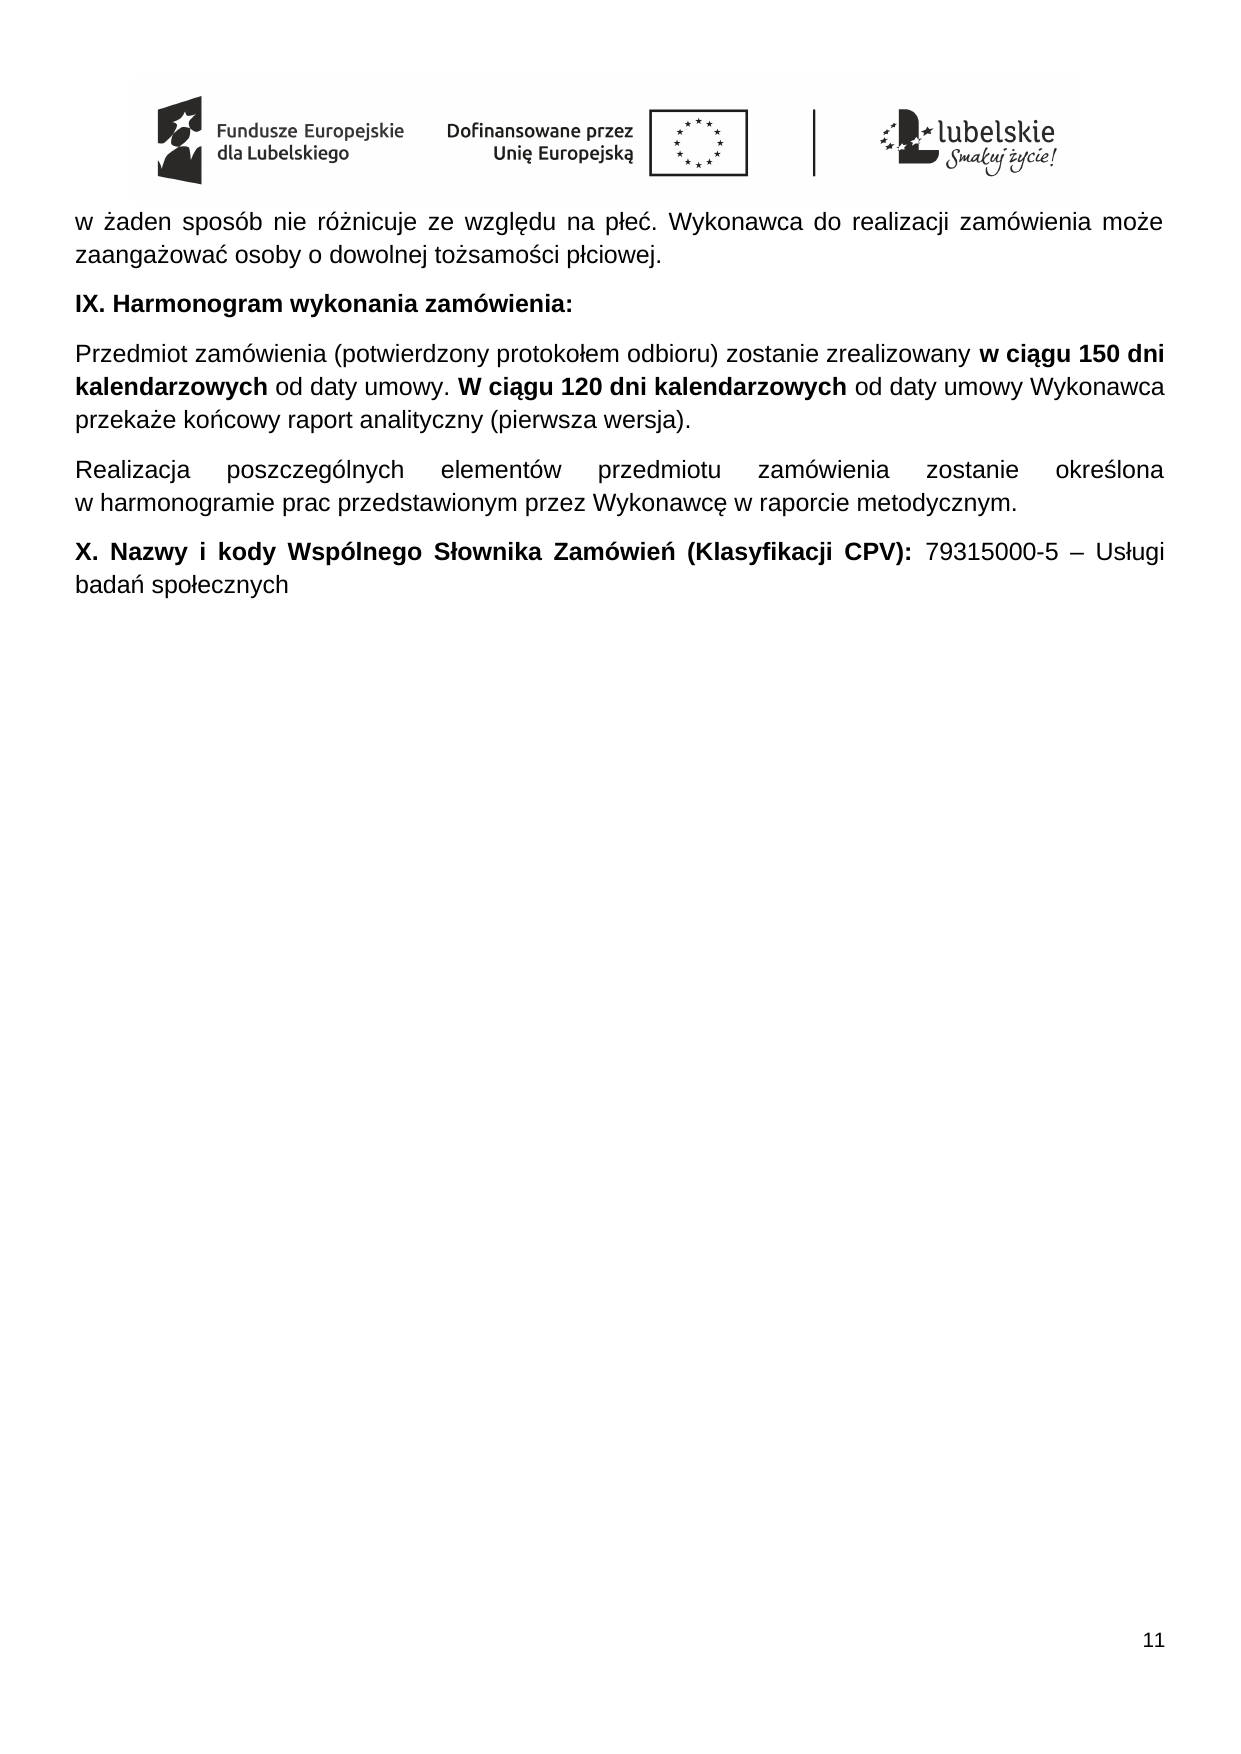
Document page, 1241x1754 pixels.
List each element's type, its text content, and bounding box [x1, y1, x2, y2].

text Realizacja poszczególnych elementów przedmiotu zamówienia zostanie określona w harmonogramie prac przedstawionym przez Wykonawcę w raporcie metodycznym. [75, 455, 1165, 516]
text IX. Harmonogram wykonania zamówienia: [75, 289, 1165, 318]
text Przedmiot zamówienia (potwierdzony protokołem odbioru) zostanie zrealizowany w ciągu 150 dni kalendarzowych od daty umowy. W ciągu 120 dni kalendarzowych od daty umowy Wykonawca przekaże końcowy raport analityczny (pierwsza wersja). [75, 339, 1165, 434]
picture [134, 73, 1078, 207]
text X. Nazwy i kody Wspólnego Słownika Zamówień (Klasyfikacji CPV): 79315000-5 – Usługi badań społecznych [75, 537, 1165, 599]
